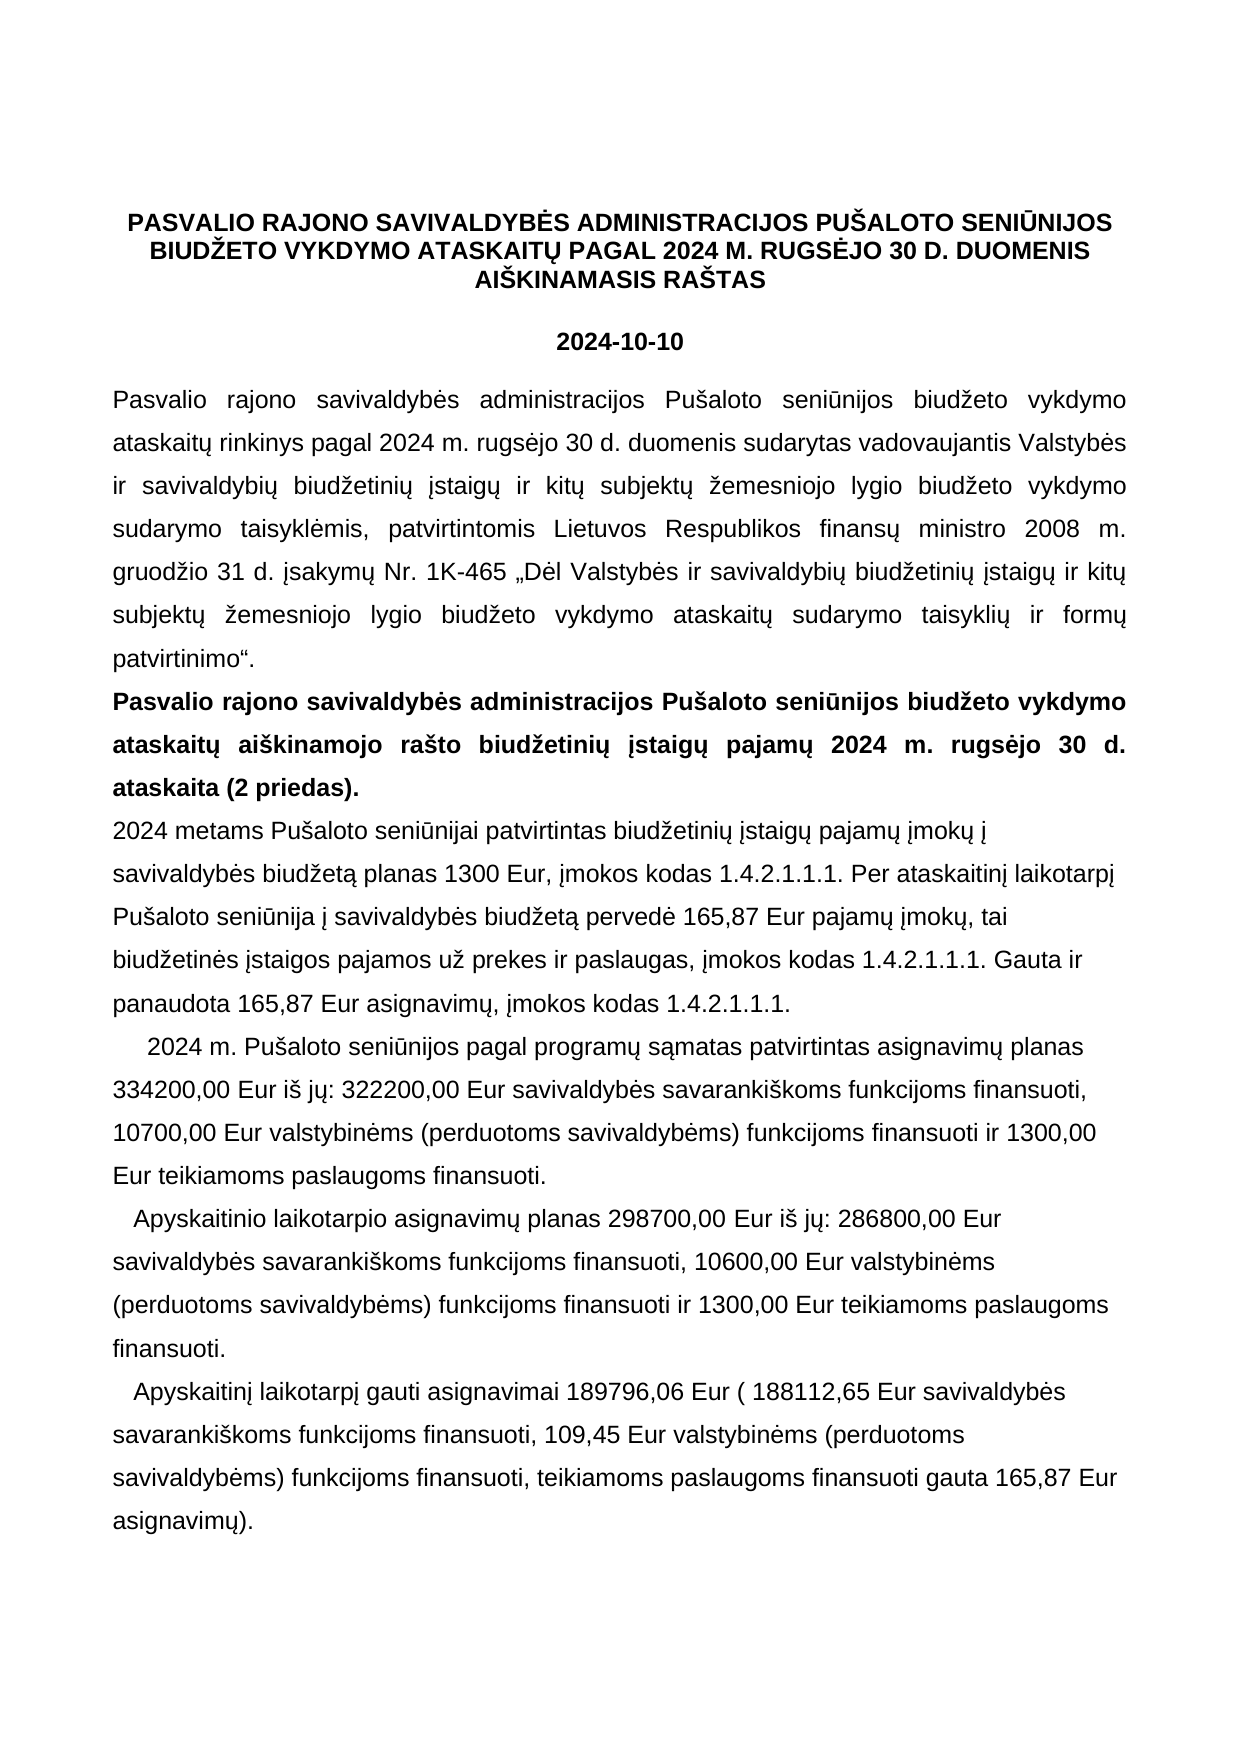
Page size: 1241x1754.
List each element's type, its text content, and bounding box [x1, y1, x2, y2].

text Pasvalio rajono savivaldybės administracijos Pušaloto seniūnijos biudžeto vykdymo ataskaitų rinkinys pagal 2024 m. rugsėjo 30 d. duomenis sudarytas vadovaujantis Valstybės ir savivaldybių biudžetinių įstaigų ir kitų subjektų žemesniojo lygio biudžeto vykdymo sudarymo taisyklėmis, patvirtintomis Lietuvos Respublikos finansų ministro 2008 m. gruodžio 31 d. įsakymų Nr. 1K-465 „Dėl Valstybės ir savivaldybių biudžetinių įstaigų ir kitų subjektų žemesniojo lygio biudžeto vykdymo ataskaitų sudarymo taisyklių ir formų patvirtinimo“. [112, 385, 1128, 672]
text PASVALIO RAJONO SAVIVALDYBĖS ADMINISTRACIJOS PUŠALOTO SENIŪNIJOS BIUDŽETO VYKDYMO ATASKAITŲ PAGAL 2024 M. RUGSĖJO 30 D. DUOMENIS AIŠKINAMASIS RAŠTAS [112, 207, 1128, 294]
text Apyskaitinio laikotarpio asignavimų planas 298700,00 Eur iš jų: 286800,00 Eur savivaldybės savarankiškoms funkcijoms finansuoti, 10600,00 Eur valstybinėms (perduotoms savivaldybėms) funkcijoms finansuoti ir 1300,00 Eur teikiamoms paslaugoms finansuoti. [112, 1204, 1128, 1362]
text 2024 m. Pušaloto seniūnijos pagal programų sąmatas patvirtintas asignavimų planas 334200,00 Eur iš jų: 322200,00 Eur savivaldybės savarankiškoms funkcijoms finansuoti, 10700,00 Eur valstybinėms (perduotoms savivaldybėms) funkcijoms finansuoti ir 1300,00 Eur teikiamoms paslaugoms finansuoti. [112, 1032, 1128, 1190]
text Apyskaitinį laikotarpį gauti asignavimai 189796,06 Eur ( 188112,65 Eur savivaldybės savarankiškoms funkcijoms finansuoti, 109,45 Eur valstybinėms (perduotoms savivaldybėms) funkcijoms finansuoti, teikiamoms paslaugoms finansuoti gauta 165,87 Eur asignavimų). [112, 1377, 1128, 1535]
text 2024 metams Pušaloto seniūnijai patvirtintas biudžetinių įstaigų pajamų įmokų į savivaldybės biudžetą planas 1300 Eur, įmokos kodas 1.4.2.1.1.1. Per ataskaitinį laikotarpį Pušaloto seniūnija į savivaldybės biudžetą pervedė 165,87 Eur pajamų įmokų, tai biudžetinės įstaigos pajamos už prekes ir paslaugas, įmokos kodas 1.4.2.1.1.1. Gauta ir panaudota 165,87 Eur asignavimų, įmokos kodas 1.4.2.1.1.1. [112, 816, 1128, 1017]
text 2024-10-10 [112, 327, 1128, 356]
text Pasvalio rajono savivaldybės administracijos Pušaloto seniūnijos biudžeto vykdymo ataskaitų aiškinamojo rašto biudžetinių įstaigų pajamų 2024 m. rugsėjo 30 d. ataskaita (2 priedas). [112, 687, 1128, 802]
